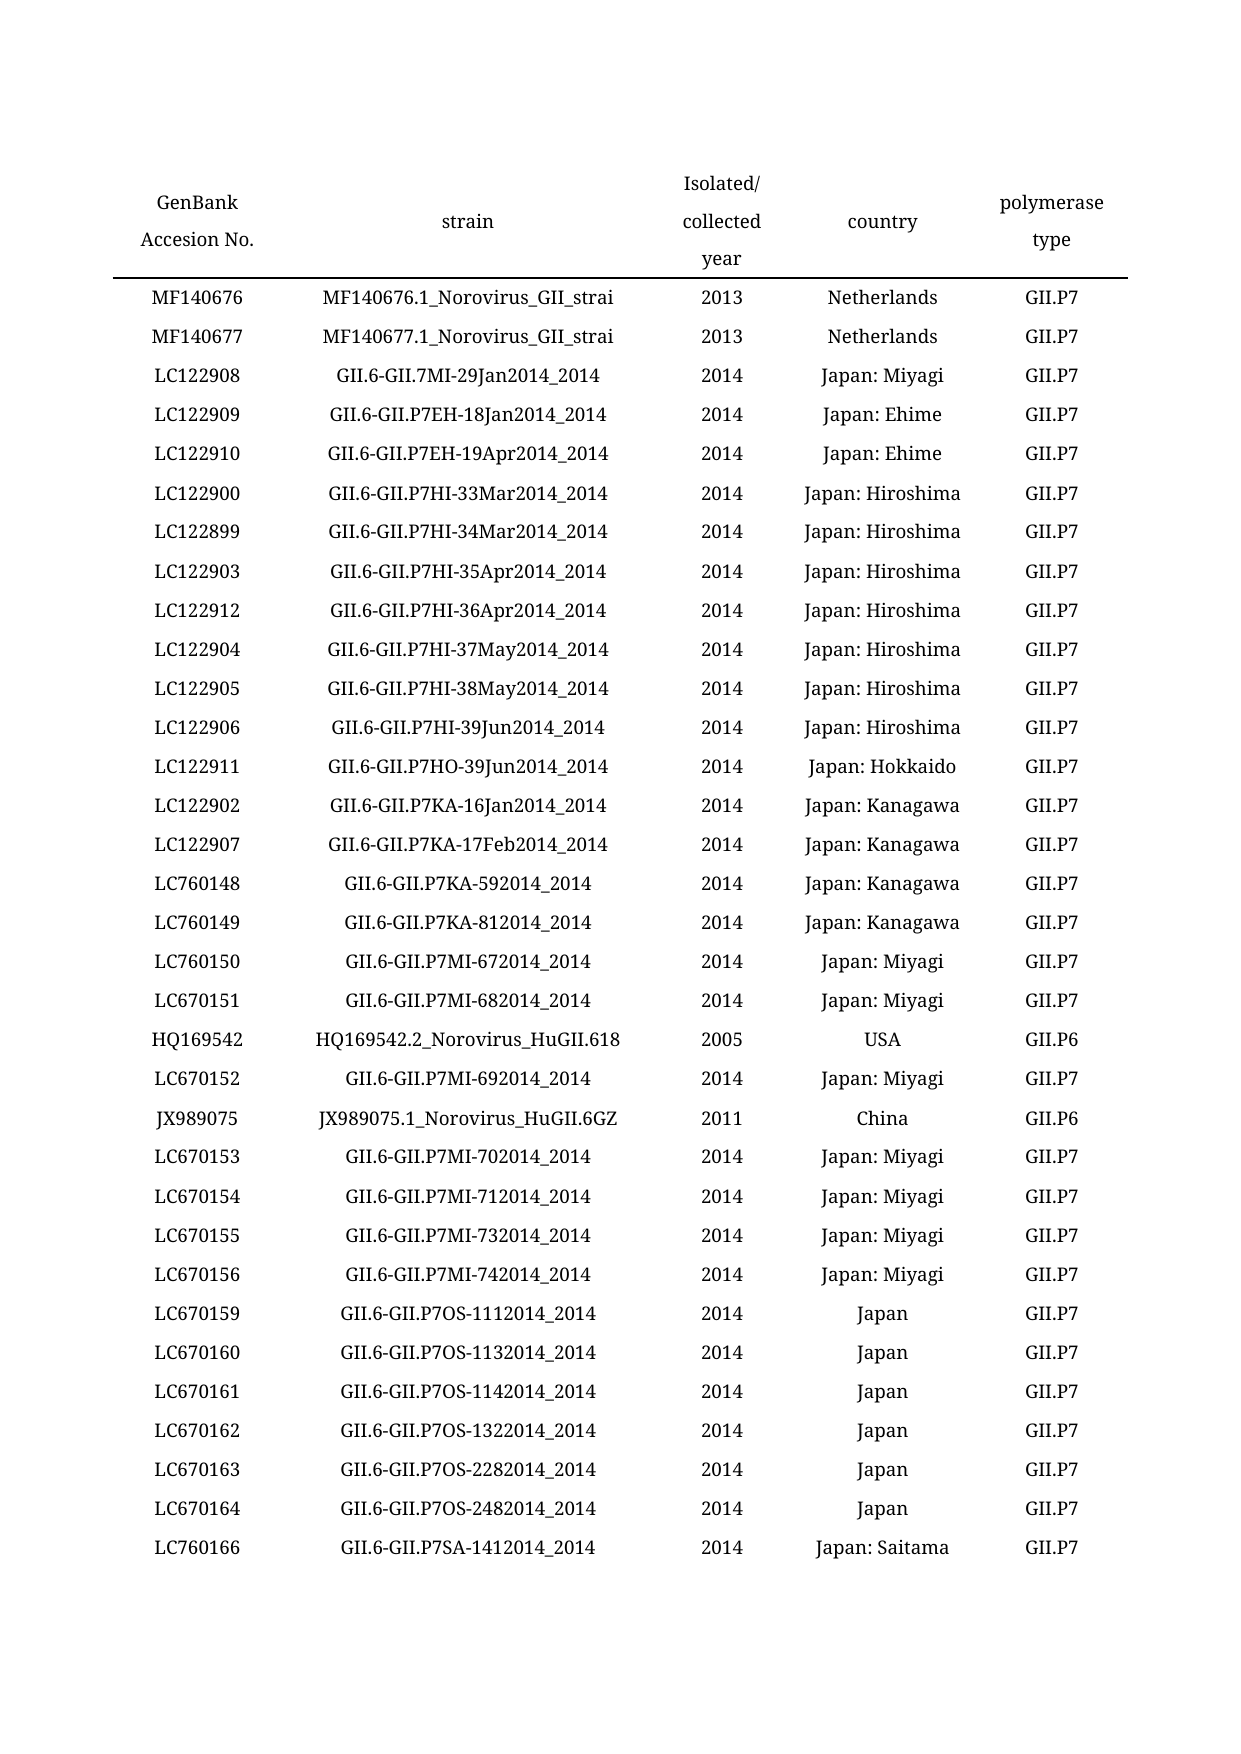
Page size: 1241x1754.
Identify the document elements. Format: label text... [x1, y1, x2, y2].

table_cell MF140676.1_Norovirus_GII_strai [282, 279, 654, 316]
table_cell GII.P7 [976, 472, 1128, 511]
table_cell GII.P7 [976, 785, 1128, 824]
table_cell GII.P7 [976, 668, 1128, 707]
table_cell Japan: Hiroshima [789, 707, 976, 746]
table_cell GII.6-GII.P7OS-1142014_2014 [282, 1371, 654, 1410]
table_cell Japan: Ehime [789, 433, 976, 472]
table_cell LC670163 [113, 1449, 282, 1488]
table_cell 2014 [654, 1410, 789, 1449]
table_cell 2013 [654, 316, 789, 355]
table_cell GII.P7 [976, 1449, 1128, 1488]
table_cell GII.P7 [976, 1136, 1128, 1175]
table_cell GII.P7 [976, 863, 1128, 902]
table_cell GII.P7 [976, 355, 1128, 394]
table_cell GII.6-GII.P7HI-38May2014_2014 [282, 668, 654, 707]
table_cell LC670161 [113, 1371, 282, 1410]
table_cell Japan: Miyagi [789, 1058, 976, 1097]
table_cell GII.P7 [976, 1488, 1128, 1527]
table_cell 2014 [654, 1449, 789, 1488]
table_cell MF140676 [113, 279, 282, 316]
table_cell Japan: Ehime [789, 394, 976, 433]
table_header country [789, 165, 976, 277]
table_header GenBank Accesion No. [113, 165, 282, 277]
table_cell 2014 [654, 1527, 789, 1566]
table_cell 2014 [654, 550, 789, 589]
table_cell GII.P7 [976, 1058, 1128, 1097]
table_cell Japan: Hiroshima [789, 629, 976, 668]
table_cell LC760149 [113, 902, 282, 941]
table_cell LC670151 [113, 980, 282, 1019]
table_cell 2014 [654, 1175, 789, 1214]
table_cell GII.6-GII.P7SA-1412014_2014 [282, 1527, 654, 1566]
table_cell Japan [789, 1410, 976, 1449]
table_cell Japan: Hiroshima [789, 472, 976, 511]
table_cell LC122904 [113, 629, 282, 668]
table_cell China [789, 1097, 976, 1136]
table_cell LC670164 [113, 1488, 282, 1527]
table_cell Japan: Miyagi [789, 1136, 976, 1175]
table_cell GII.6-GII.P7MI-712014_2014 [282, 1175, 654, 1214]
table_cell GII.P7 [976, 1332, 1128, 1371]
table_cell GII.P7 [976, 629, 1128, 668]
table_cell LC670159 [113, 1293, 282, 1332]
table_cell 2014 [654, 746, 789, 785]
table_cell LC670153 [113, 1136, 282, 1175]
table_cell LC122905 [113, 668, 282, 707]
table_cell LC670155 [113, 1215, 282, 1253]
table_cell Japan: Hiroshima [789, 590, 976, 628]
table_cell LC670160 [113, 1332, 282, 1371]
table_cell HQ169542.2_Norovirus_HuGII.618 [282, 1019, 654, 1058]
table_cell LC670152 [113, 1058, 282, 1097]
table_cell Japan: Kanagawa [789, 863, 976, 902]
table_cell Japan: Miyagi [789, 1175, 976, 1214]
table_header polymerase type [976, 165, 1128, 277]
table_cell LC122907 [113, 824, 282, 863]
table_cell GII.P7 [976, 550, 1128, 589]
table_cell GII.P7 [976, 1254, 1128, 1293]
table_cell LC122909 [113, 394, 282, 433]
table_cell GII.6-GII.P7KA-592014_2014 [282, 863, 654, 902]
table_cell LC122899 [113, 511, 282, 550]
table_cell GII.6-GII.P7MI-682014_2014 [282, 980, 654, 1019]
table_cell 2014 [654, 590, 789, 628]
table_cell Japan: Miyagi [789, 980, 976, 1019]
table_cell LC122902 [113, 785, 282, 824]
table_cell Japan: Hiroshima [789, 550, 976, 589]
table_cell GII.6-GII.P7EH-18Jan2014_2014 [282, 394, 654, 433]
table_cell GII.6-GII.P7HI-36Apr2014_2014 [282, 590, 654, 628]
table_cell 2014 [654, 707, 789, 746]
table_cell MF140677.1_Norovirus_GII_strai [282, 316, 654, 355]
table_cell GII.6-GII.7MI-29Jan2014_2014 [282, 355, 654, 394]
table_cell MF140677 [113, 316, 282, 355]
table_cell GII.6-GII.P7HO-39Jun2014_2014 [282, 746, 654, 785]
table_cell GII.6-GII.P7OS-1322014_2014 [282, 1410, 654, 1449]
table_cell Japan [789, 1371, 976, 1410]
table_cell 2014 [654, 824, 789, 863]
table_cell LC670156 [113, 1254, 282, 1293]
table_cell LC122908 [113, 355, 282, 394]
table_cell Japan: Saitama [789, 1527, 976, 1566]
table_cell GII.6-GII.P7EH-19Apr2014_2014 [282, 433, 654, 472]
table_cell GII.6-GII.P7HI-33Mar2014_2014 [282, 472, 654, 511]
table_cell 2014 [654, 355, 789, 394]
table_cell Japan: Kanagawa [789, 785, 976, 824]
table_cell Japan [789, 1488, 976, 1527]
table_cell Japan: Hokkaido [789, 746, 976, 785]
table_cell 2014 [654, 394, 789, 433]
table_cell LC760150 [113, 941, 282, 980]
table_cell GII.6-GII.P7OS-2482014_2014 [282, 1488, 654, 1527]
table_cell GII.6-GII.P7KA-812014_2014 [282, 902, 654, 941]
table_cell GII.P7 [976, 824, 1128, 863]
table_cell GII.6-GII.P7HI-35Apr2014_2014 [282, 550, 654, 589]
table_cell 2014 [654, 472, 789, 511]
table_cell LC122911 [113, 746, 282, 785]
table_cell LC670162 [113, 1410, 282, 1449]
table_cell LC760148 [113, 863, 282, 902]
table_cell LC122906 [113, 707, 282, 746]
table_cell GII.6-GII.P7OS-1132014_2014 [282, 1332, 654, 1371]
table_cell Japan: Hiroshima [789, 511, 976, 550]
table_cell 2014 [654, 785, 789, 824]
table_cell GII.6-GII.P7HI-34Mar2014_2014 [282, 511, 654, 550]
table_cell GII.P7 [976, 746, 1128, 785]
table_cell 2014 [654, 980, 789, 1019]
table_cell GII.6-GII.P7HI-39Jun2014_2014 [282, 707, 654, 746]
table_cell Japan: Miyagi [789, 1215, 976, 1253]
table_cell Japan: Miyagi [789, 1254, 976, 1293]
table_cell 2014 [654, 941, 789, 980]
table_cell GII.P7 [976, 1215, 1128, 1253]
table_cell GII.P7 [976, 1293, 1128, 1332]
table_cell 2011 [654, 1097, 789, 1136]
table_cell GII.6-GII.P7MI-702014_2014 [282, 1136, 654, 1175]
table_cell GII.6-GII.P7MI-732014_2014 [282, 1215, 654, 1253]
table_cell 2014 [654, 1332, 789, 1371]
table_cell Japan: Miyagi [789, 355, 976, 394]
table_cell 2014 [654, 1293, 789, 1332]
table_header Isolated/collected year [654, 165, 789, 277]
table_cell GII.P6 [976, 1019, 1128, 1058]
table_cell GII.6-GII.P7KA-16Jan2014_2014 [282, 785, 654, 824]
table_cell 2014 [654, 1254, 789, 1293]
table_cell GII.P7 [976, 1371, 1128, 1410]
table_cell HQ169542 [113, 1019, 282, 1058]
table_cell 2005 [654, 1019, 789, 1058]
table_cell 2014 [654, 1058, 789, 1097]
table_cell Japan [789, 1293, 976, 1332]
table_cell GII.6-GII.P7MI-692014_2014 [282, 1058, 654, 1097]
table_cell GII.P7 [976, 316, 1128, 355]
table_cell GII.P7 [976, 1410, 1128, 1449]
table_cell Japan [789, 1332, 976, 1371]
table_cell USA [789, 1019, 976, 1058]
table_cell Netherlands [789, 279, 976, 316]
table_cell Netherlands [789, 316, 976, 355]
table_cell LC670154 [113, 1175, 282, 1214]
table_header strain [282, 165, 654, 277]
table_cell 2014 [654, 1488, 789, 1527]
table_cell LC122910 [113, 433, 282, 472]
table_cell GII.6-GII.P7HI-37May2014_2014 [282, 629, 654, 668]
table_cell GII.P7 [976, 1175, 1128, 1214]
table_cell GII.P7 [976, 394, 1128, 433]
table_cell LC122912 [113, 590, 282, 628]
table_cell 2014 [654, 1371, 789, 1410]
table_cell 2014 [654, 863, 789, 902]
table_cell Japan: Kanagawa [789, 902, 976, 941]
table_cell JX989075.1_Norovirus_HuGII.6GZ [282, 1097, 654, 1136]
table_cell LC122900 [113, 472, 282, 511]
table_cell LC122903 [113, 550, 282, 589]
table_cell GII.6-GII.P7OS-2282014_2014 [282, 1449, 654, 1488]
table_cell 2014 [654, 902, 789, 941]
table_cell 2014 [654, 433, 789, 472]
table_cell GII.P7 [976, 433, 1128, 472]
table_cell 2014 [654, 1136, 789, 1175]
table_cell JX989075 [113, 1097, 282, 1136]
table_cell GII.6-GII.P7MI-742014_2014 [282, 1254, 654, 1293]
table_cell 2014 [654, 1215, 789, 1253]
table_cell GII.6-GII.P7KA-17Feb2014_2014 [282, 824, 654, 863]
table_cell Japan: Kanagawa [789, 824, 976, 863]
table_cell GII.P7 [976, 902, 1128, 941]
table_cell GII.P7 [976, 590, 1128, 628]
table_cell GII.P7 [976, 941, 1128, 980]
table_cell GII.P7 [976, 511, 1128, 550]
table_cell 2013 [654, 279, 789, 316]
table_cell GII.P7 [976, 279, 1128, 316]
table_cell Japan [789, 1449, 976, 1488]
table_cell 2014 [654, 629, 789, 668]
table_cell GII.6-GII.P7OS-1112014_2014 [282, 1293, 654, 1332]
table_cell 2014 [654, 511, 789, 550]
table_cell GII.P7 [976, 1527, 1128, 1566]
table_cell Japan: Miyagi [789, 941, 976, 980]
table_cell GII.6-GII.P7MI-672014_2014 [282, 941, 654, 980]
table_cell GII.P7 [976, 707, 1128, 746]
table_cell GII.P7 [976, 980, 1128, 1019]
table_cell Japan: Hiroshima [789, 668, 976, 707]
table_cell 2014 [654, 668, 789, 707]
table_cell GII.P6 [976, 1097, 1128, 1136]
table_cell LC760166 [113, 1527, 282, 1566]
